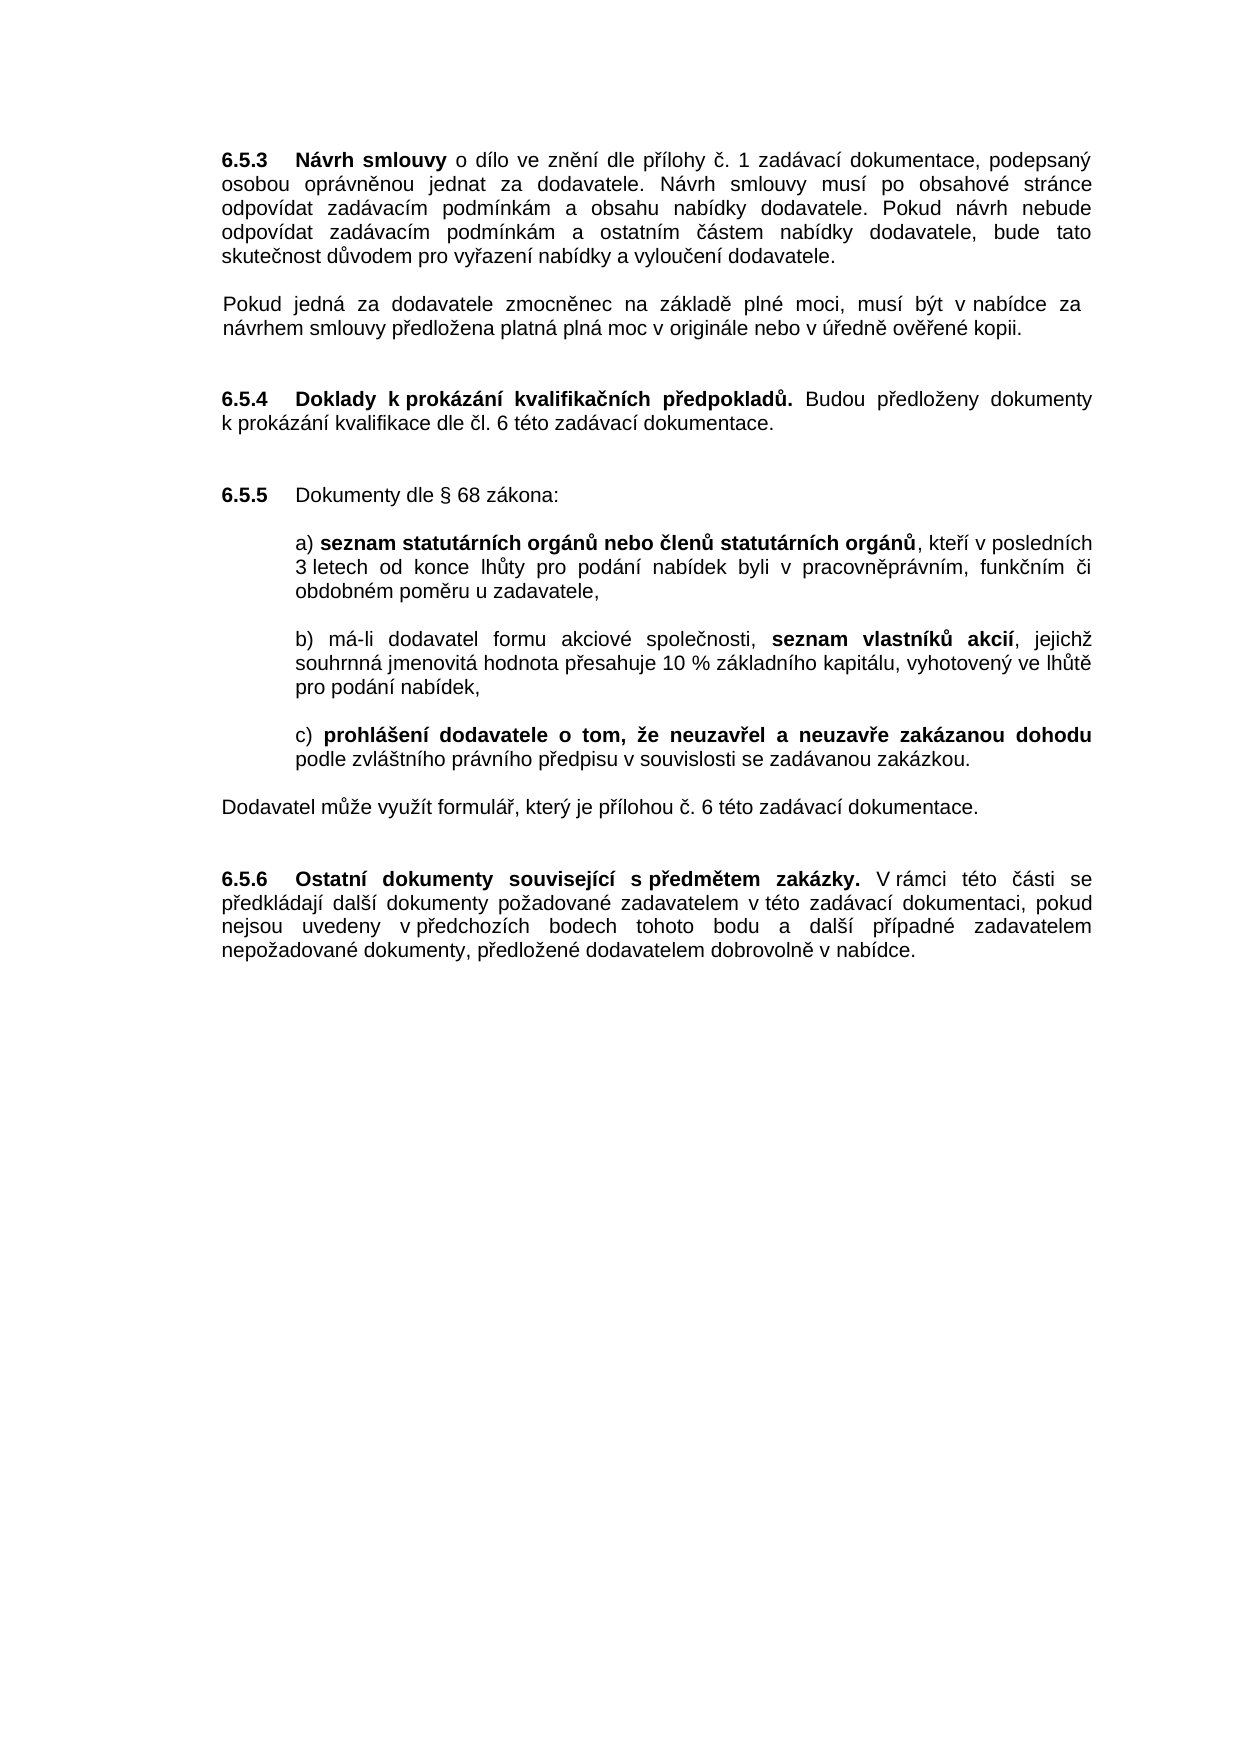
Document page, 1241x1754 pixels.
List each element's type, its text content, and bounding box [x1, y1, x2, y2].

text 6.5.5 Dokumenty dle § 68 zákona: [221, 483, 1093, 507]
text b) má-li dodavatel formu akciové společnosti, seznam vlastníků akcií, jejichž souhrnná jmenovitá hodnota přesahuje 10 % základního kapitálu, vyhotovený ve lhůtě pro podání nabídek, [295, 627, 1093, 699]
text 6.5.3 Návrh smlouvy o dílo ve znění dle přílohy č. 1 zadávací dokumentace, podepsaný osobou oprávněnou jednat za dodavatele. Návrh smlouvy musí po obsahové stránce odpovídat zadávacím podmínkám a obsahu nabídky dodavatele. Pokud návrh nebude odpovídat zadávacím podmínkám a ostatním částem nabídky dodavatele, bude tato skutečnost důvodem pro vyřazení nabídky a vyloučení dodavatele. [148, 148, 1093, 267]
text c) prohlášení dodavatele o tom, že neuzavřel a neuzavře zakázanou dohodu podle zvláštního právního předpisu v souvislosti se zadávanou zakázkou. [295, 723, 1093, 771]
text Pokud jedná za dodavatele zmocněnec na základě plné moci, musí být v nabídce za návrhem smlouvy předložena platná plná moc v originále nebo v úředně ověřené kopii. [223, 291, 1081, 339]
text a) seznam statutárních orgánů nebo členů statutárních orgánů, kteří v posledních 3 letech od konce lhůty pro podání nabídek byli v pracovněprávním, funkčním či obdobném poměru u zadavatele, [295, 531, 1093, 603]
text Dodavatel může využít formulář, který je přílohou č. 6 této zadávací dokumentace. [221, 794, 1093, 818]
text 6.5.4 Doklady k prokázání kvalifikačních předpokladů. Budou předloženy dokumenty k prokázání kvalifikace dle čl. 6 této zadávací dokumentace. [221, 387, 1093, 435]
text 6.5.6 Ostatní dokumenty související s předmětem zakázky. V rámci této části se předkládají další dokumenty požadované zadavatelem v této zadávací dokumentaci, pokud nejsou uvedeny v předchozích bodech tohoto bodu a další případné zadavatelem nepožadované dokumenty, předložené dodavatelem dobrovolně v nabídce. [221, 866, 1093, 962]
